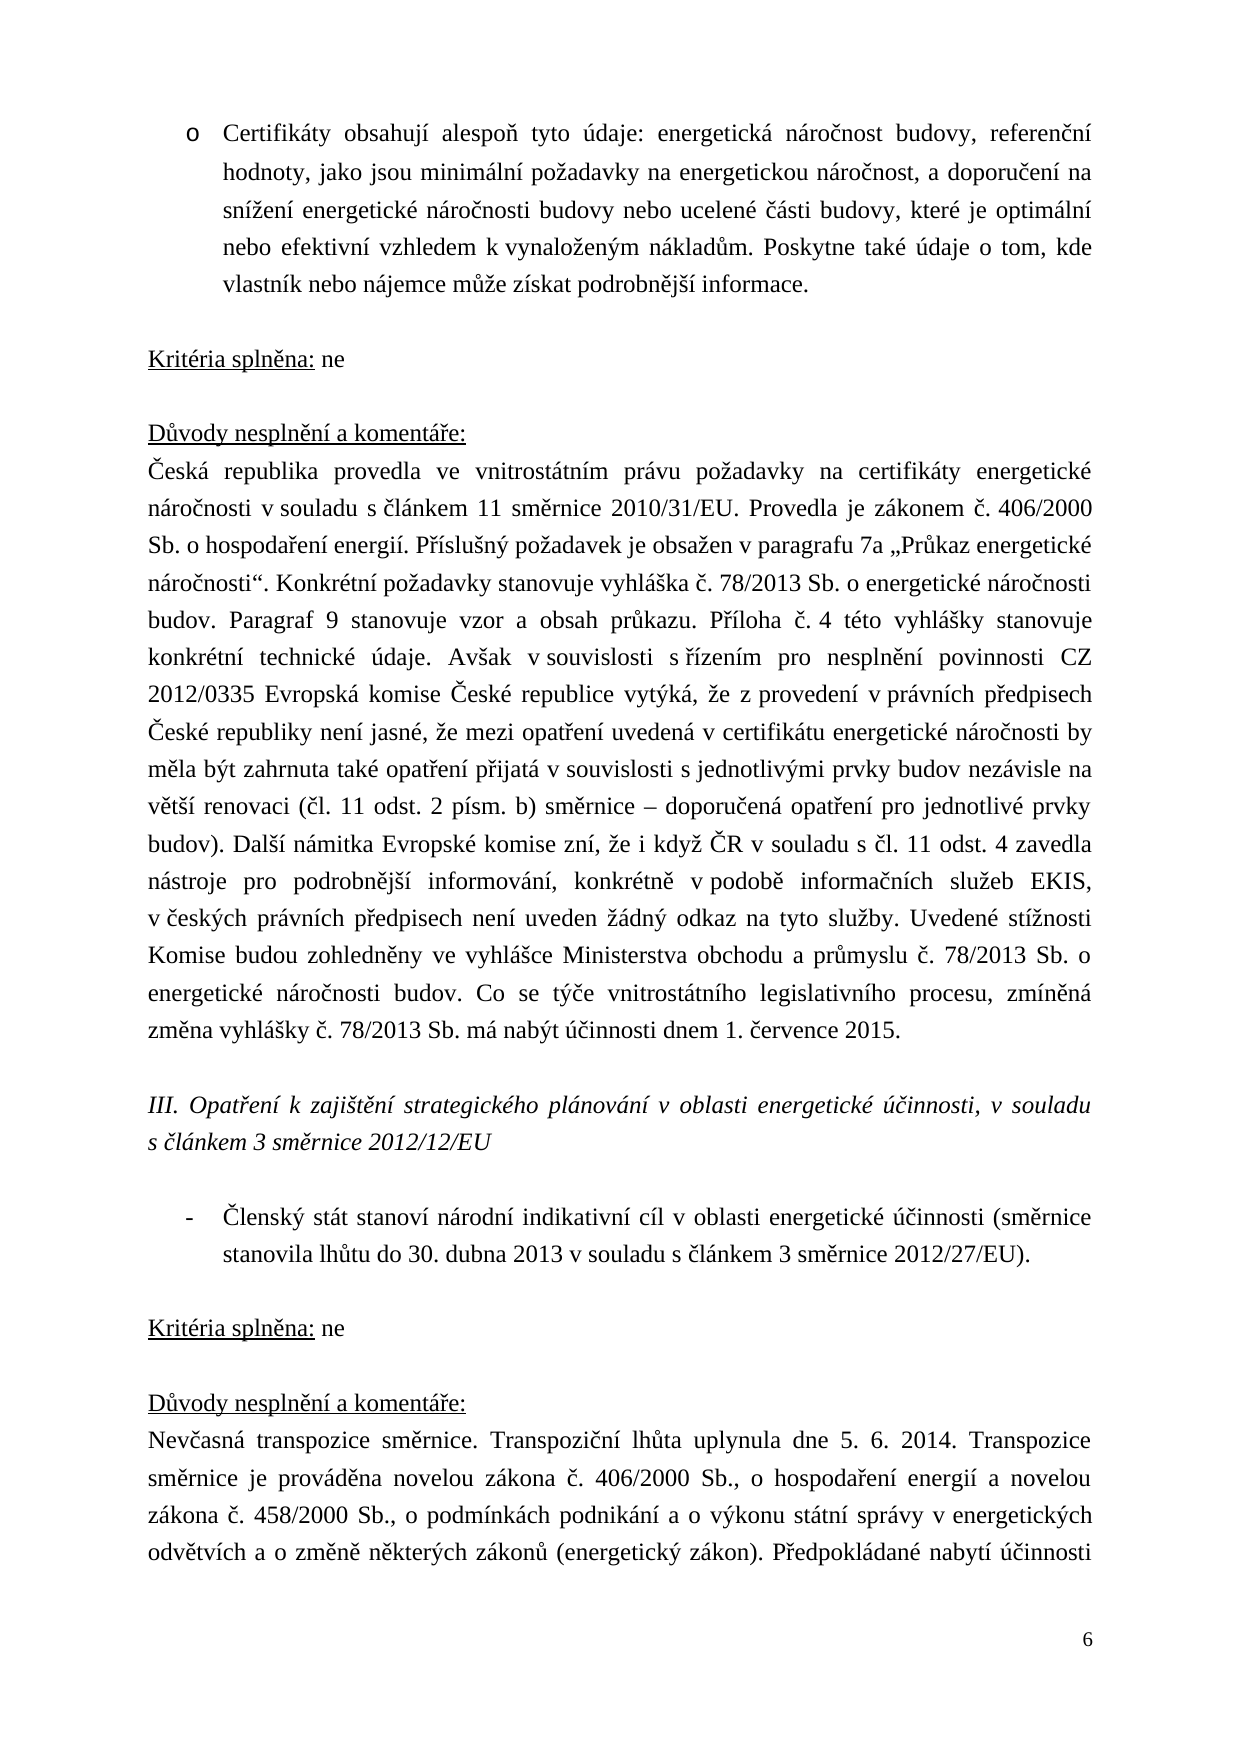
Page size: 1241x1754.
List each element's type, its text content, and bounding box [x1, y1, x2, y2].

text Kritéria splněna: ne [148, 344, 1092, 373]
text Důvody nesplnění a komentáře: [148, 418, 1092, 447]
list Certifikáty obsahují alespoň tyto údaje: energetická náročnost budovy, referenční hodnoty, jako jsou minimální požadavky na energetickou náročnost, a doporučení na snížení energetické náročnosti budovy nebo ucelené části budovy, které je optimální nebo efektivní vzhledem k vynaloženým nákladům. Poskytne také údaje o tom, kde vlastník nebo nájemce může získat podrobnější informace. [185, 118, 1092, 298]
list Členský stát stanoví národní indikativní cíl v oblasti energetické účinnosti (směrnice stanovila lhůtu do 30. dubna 2013 v souladu s článkem 3 směrnice 2012/27/EU). [185, 1202, 1092, 1268]
text Důvody nesplnění a komentáře: [148, 1388, 1092, 1417]
text Česká republika provedla ve vnitrostátním právu požadavky na certifikáty energetické náročnosti v souladu s článkem 11 směrnice 2010/31/EU. Provedla je zákonem č. 406/2000 Sb. o hospodaření energií. Příslušný požadavek je obsažen v paragrafu 7a „Průkaz energetické náročnosti“. Konkrétní požadavky stanovuje vyhláška č. 78/2013 Sb. o energetické náročnosti budov. Paragraf 9 stanovuje vzor a obsah průkazu. Příloha č. 4 této vyhlášky stanovuje konkrétní technické údaje. Avšak v souvislosti s řízením pro nesplnění povinnosti CZ 2012/0335 Evropská komise České republice vytýká, že z provedení v právních předpisech České republiky není jasné, že mezi opatření uvedená v certifikátu energetické náročnosti by měla být zahrnuta také opatření přijatá v souvislosti s jednotlivými prvky budov nezávisle na větší renovaci (čl. 11 odst. 2 písm. b) směrnice – doporučená opatření pro jednotlivé prvky budov). Další námitka Evropské komise zní, že i když ČR v souladu s čl. 11 odst. 4 zavedla nástroje pro podrobnější informování, konkrétně v podobě informačních služeb EKIS, v českých právních předpisech není uveden žádný odkaz na tyto služby. Uvedené stížnosti Komise budou zohledněny ve vyhlášce Ministerstva obchodu a průmyslu č. 78/2013 Sb. o energetické náročnosti budov. Co se týče vnitrostátního legislativního procesu, zmíněná změna vyhlášky č. 78/2013 Sb. má nabýt účinnosti dnem 1. července 2015. [148, 456, 1092, 1044]
text III. Opatření k zajištění strategického plánování v oblasti energetické účinnosti, v souladu s článkem 3 směrnice 2012/12/EU [148, 1090, 1092, 1156]
text Kritéria splněna: ne [148, 1313, 1092, 1342]
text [148, 1425, 1092, 1566]
